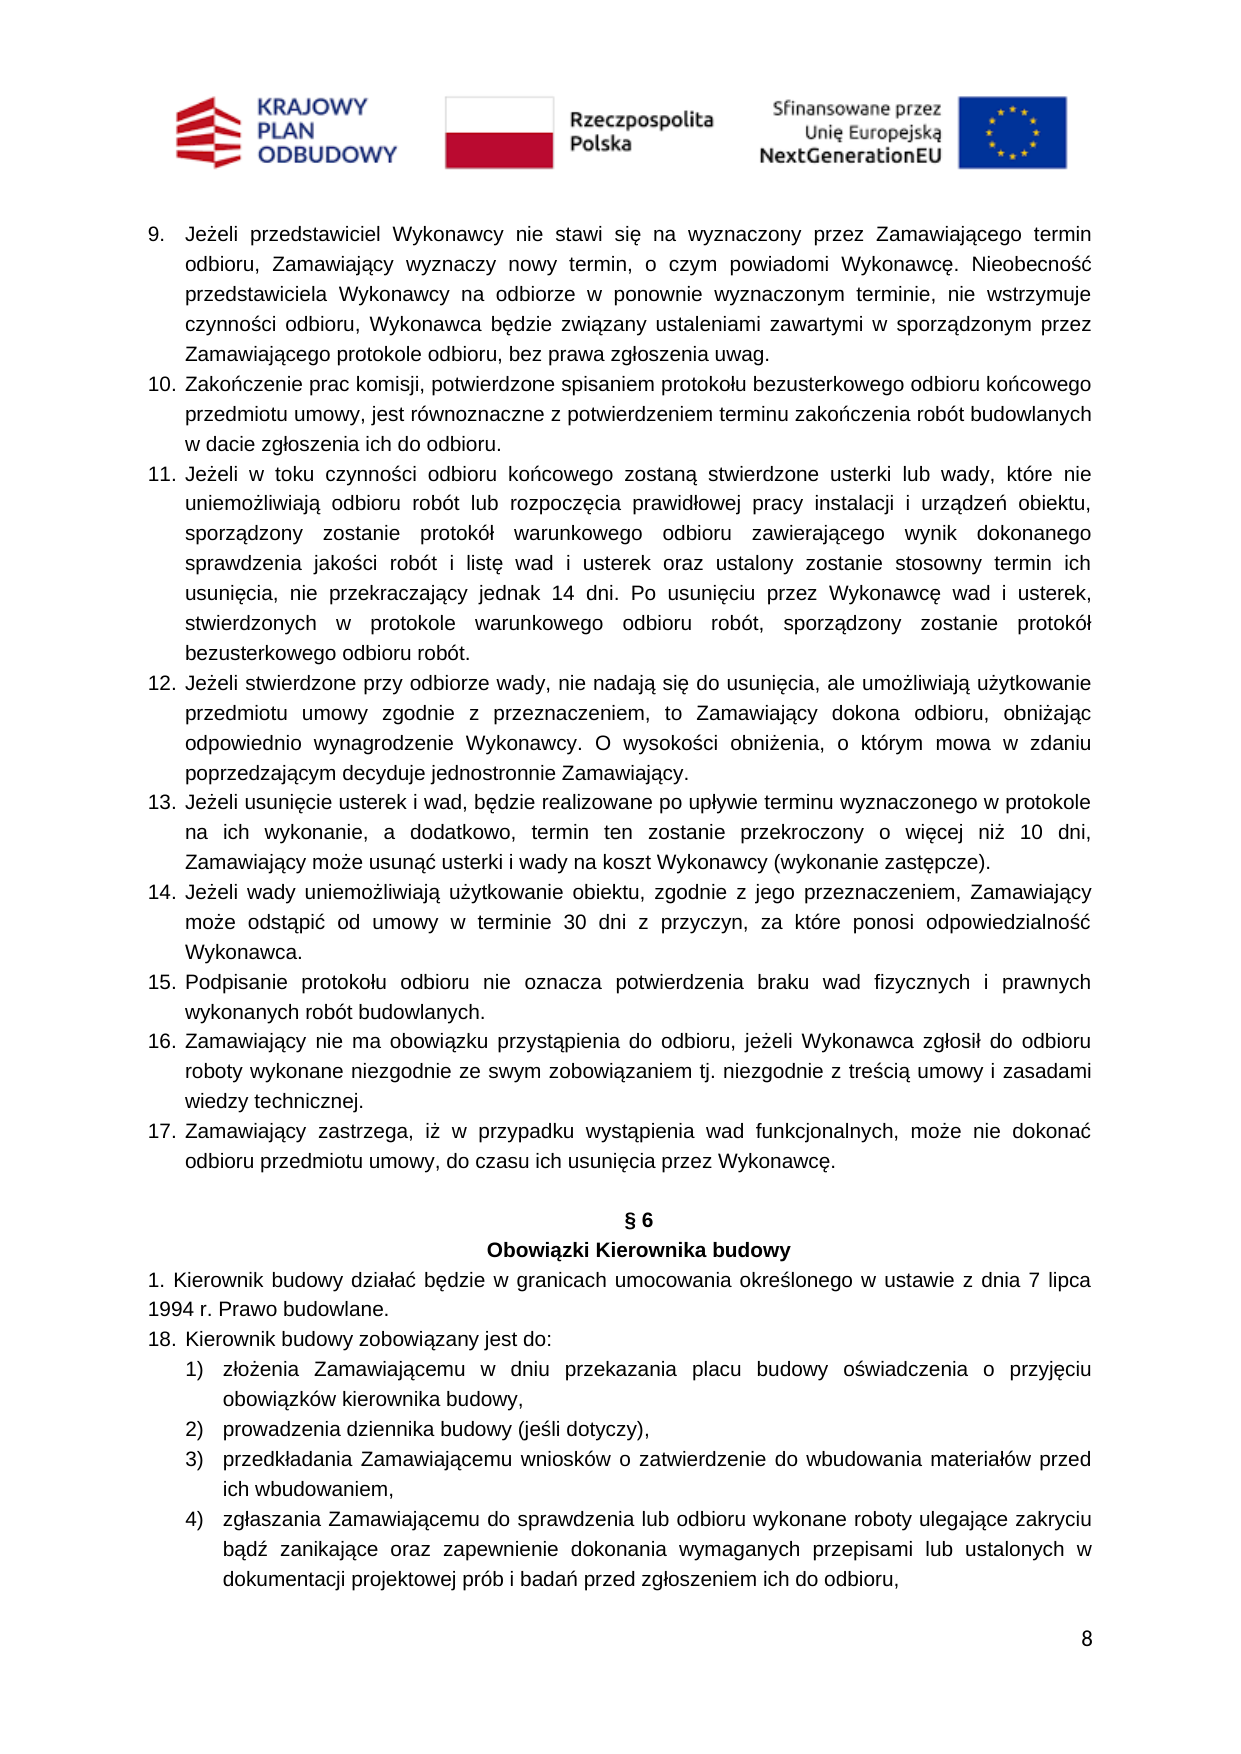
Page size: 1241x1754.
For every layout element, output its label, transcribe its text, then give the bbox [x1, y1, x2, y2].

list Jeżeli w toku czynności odbioru końcowego zostaną stwierdzone usterki lub wady, które nie uniemożliwiają odbioru robót lub rozpoczęcia prawidłowej pracy instalacji i urządzeń obiektu, sporządzony zostanie protokół warunkowego odbioru zawierającego wynik dokonanego sprawdzenia jakości robót i listę wad i usterek oraz ustalony zostanie stosowny termin ich usunięcia, nie przekraczający jednak 14 dni. Po usunięciu przez Wykonawcę wad i usterek, stwierdzonych w protokole warunkowego odbioru robót, sporządzony zostanie protokół bezusterkowego odbioru robót. [148, 461, 1093, 665]
list Podpisanie protokołu odbioru nie oznacza potwierdzenia braku wad fizycznych i prawnych wykonanych robót budowlanych. [148, 969, 1093, 1023]
list zgłaszania Zamawiającemu do sprawdzenia lub odbioru wykonane roboty ulegające zakryciu bądź zanikające oraz zapewnienie dokonania wymaganych przepisami lub ustalonych w dokumentacji projektowej prób i badań przed zgłoszeniem ich do odbioru, [185, 1507, 1093, 1590]
list prowadzenia dziennika budowy (jeśli dotyczy), [185, 1417, 1093, 1441]
picture [153, 73, 1091, 193]
list Zamawiający nie ma obowiązku przystąpienia do odbioru, jeżeli Wykonawca zgłosił do odbioru roboty wykonane niezgodnie ze swym zobowiązaniem tj. niezgodnie z treścią umowy i zasadami wiedzy technicznej. [148, 1029, 1093, 1113]
list Jeżeli usunięcie usterek i wad, będzie realizowane po upływie terminu wyznaczonego w protokole na ich wykonanie, a dodatkowo, termin ten zostanie przekroczony o więcej niż 10 dni, Zamawiający może usunąć usterki i wady na koszt Wykonawcy (wykonanie zastępcze). [148, 790, 1093, 874]
list przedkładania Zamawiającemu wniosków o zatwierdzenie do wbudowania materiałów przed ich wbudowaniem, [185, 1447, 1093, 1501]
list § 6 [185, 1208, 1093, 1232]
list Obowiązki Kierownika budowy [185, 1237, 1093, 1261]
list Jeżeli przedstawiciel Wykonawcy nie stawi się na wyznaczony przez Zamawiającego termin odbioru, Zamawiający wyznaczy nowy termin, o czym powiadomi Wykonawcę. Nieobecność przedstawiciela Wykonawcy na odbiorze w ponownie wyznaczonym terminie, nie wstrzymuje czynności odbioru, Wykonawca będzie związany ustaleniami zawartymi w sporządzonym przez Zamawiającego protokole odbioru, bez prawa zgłoszenia uwag. [148, 222, 1093, 366]
text 1. Kierownik budowy działać będzie w granicach umocowania określonego w ustawie z dnia 7 lipca 1994 r. Prawo budowlane. [148, 1267, 1093, 1321]
list Jeżeli wady uniemożliwiają użytkowanie obiektu, zgodnie z jego przeznaczeniem, Zamawiający może odstąpić od umowy w terminie 30 dni z przyczyn, za które ponosi odpowiedzialność Wykonawca. [148, 880, 1093, 964]
list Zakończenie prac komisji, potwierdzone spisaniem protokołu bezusterkowego odbioru końcowego przedmiotu umowy, jest równoznaczne z potwierdzeniem terminu zakończenia robót budowlanych w dacie zgłoszenia ich do odbioru. [148, 372, 1093, 455]
list Zamawiający zastrzega, iż w przypadku wystąpienia wad funkcjonalnych, może nie dokonać odbioru przedmiotu umowy, do czasu ich usunięcia przez Wykonawcę. [148, 1119, 1093, 1173]
list Kierownik budowy zobowiązany jest do: [148, 1327, 1093, 1351]
list złożenia Zamawiającemu w dniu przekazania placu budowy oświadczenia o przyjęciu obowiązków kierownika budowy, [185, 1357, 1093, 1411]
list Jeżeli stwierdzone przy odbiorze wady, nie nadają się do usunięcia, ale umożliwiają użytkowanie przedmiotu umowy zgodnie z przeznaczeniem, to Zamawiający dokona odbioru, obniżając odpowiednio wynagrodzenie Wykonawcy. O wysokości obniżenia, o którym mowa w zdaniu poprzedzającym decyduje jednostronnie Zamawiający. [148, 671, 1093, 784]
